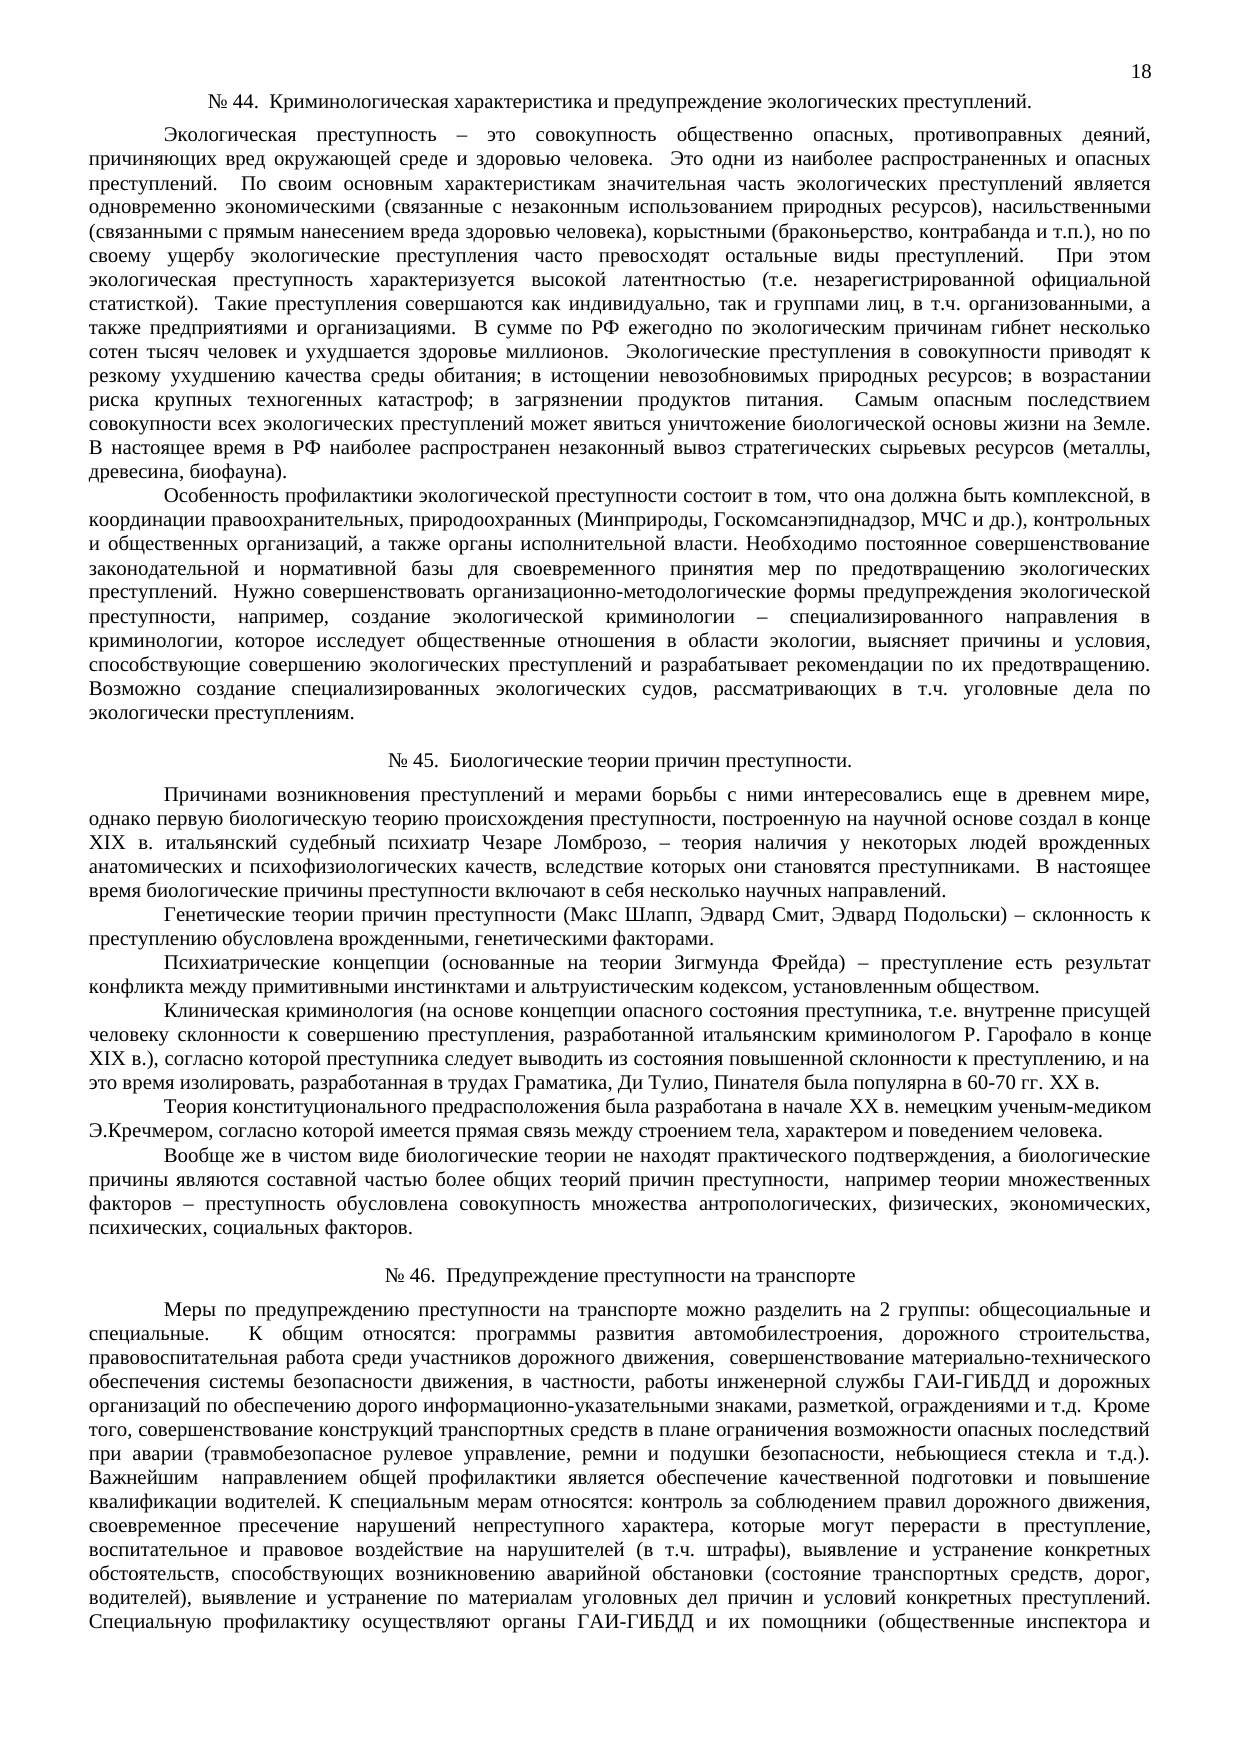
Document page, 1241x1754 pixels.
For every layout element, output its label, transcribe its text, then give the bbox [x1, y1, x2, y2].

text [89, 1296, 1152, 1633]
text Клиническая криминология (на основе концепции опасного состояния преступника, т.е. внутренне присущей человеку склонности к совершению преступления, разработанной итальянским криминологом Р. Гарофало в конце XIX в.), согласно которой преступника следует выводить из состояния повышенной склонности к преступлению, и на это время изолировать, разработанная в трудах Граматика, Ди Тулио, Пинателя была популярна в 60-70 гг. XX в. [89, 998, 1152, 1094]
text № 44. Криминологическая характеристика и предупреждение экологических преступлений. [89, 89, 1152, 113]
text Экологическая преступность – это совокупность общественно опасных, противоправных деяний, причиняющих вред окружающей среде и здоровью человека. Это одни из наиболее распространенных и опасных преступлений. По своим основным характеристикам значительная часть экологических преступлений является одновременно экономическими (связанные с незаконным использованием природных ресурсов), насильственными (связанными с прямым нанесением вреда здоровью человека), корыстными (браконьерство, контрабанда и т.п.), но по своему ущербу экологические преступления часто превосходят остальные виды преступлений. При этом экологическая преступность характеризуется высокой латентностью (т.е. незарегистрированной официальной статисткой). Такие преступления совершаются как индивидуально, так и группами лиц, в т.ч. организованными, а также предприятиями и организациями. В сумме по РФ ежегодно по экологическим причинам гибнет несколько сотен тысяч человек и ухудшается здоровье миллионов. Экологические преступления в совокупности приводят к резкому ухудшению качества среды обитания; в истощении невозобновимых природных ресурсов; в возрастании риска крупных техногенных катастроф; в загрязнении продуктов питания. Самым опасным последствием совокупности всех экологических преступлений может явиться уничтожение биологической основы жизни на Земле. В настоящее время в РФ наиболее распространен незаконный вывоз стратегических сырьевых ресурсов (металлы, древесина, биофауна). [89, 122, 1152, 483]
text № 46. Предупреждение преступности на транспорте [89, 1263, 1152, 1287]
text Психиатрические концепции (основанные на теории Зигмунда Фрейда) – преступление есть результат конфликта между примитивными инстинктами и альтруистическим кодексом, установленным обществом. [89, 950, 1152, 998]
text Вообще же в чистом виде биологические теории не находят практического подтверждения, а биологические причины являются составной частью более общих теорий причин преступности, например теории множественных факторов – преступность обусловлена совокупность множества антропологических, физических, экономических, психических, социальных факторов. [89, 1142, 1152, 1239]
text Генетические теории причин преступности (Макс Шлапп, Эдвард Смит, Эдвард Подольски) – склонность к преступлению обусловлена врожденными, генетическими факторами. [89, 902, 1152, 950]
text № 45. Биологические теории причин преступности. [89, 748, 1152, 772]
text Особенность профилактики экологической преступности состоит в том, что она должна быть комплексной, в координации правоохранительных, природоохранных (Минприроды, Госкомсанэпиднадзор, МЧС и др.), контрольных и общественных организаций, а также органы исполнительной власти. Необходимо постоянное совершенствование законодательной и нормативной базы для своевременного принятия мер по предотвращению экологических преступлений. Нужно совершенствовать организационно-методологические формы предупреждения экологической преступности, например, создание экологической криминологии – специализированного направления в криминологии, которое исследует общественные отношения в области экологии, выясняет причины и условия, способствующие совершению экологических преступлений и разрабатывает рекомендации по их предотвращению. Возможно создание специализированных экологических судов, рассматривающих в т.ч. уголовные дела по экологически преступлениям. [89, 483, 1152, 724]
text Причинами возникновения преступлений и мерами борьбы с ними интересовались еще в древнем мире, однако первую биологическую теорию происхождения преступности, построенную на научной основе создал в конце XIX в. итальянский судебный психиатр Чезаре Ломброзо, – теория наличия у некоторых людей врожденных анатомических и психофизиологических качеств, вследствие которых они становятся преступниками. В настоящее время биологические причины преступности включают в себя несколько научных направлений. [89, 782, 1152, 902]
text Теория конституционального предрасположения была разработана в начале XX в. немецким ученым-медиком Э.Кречмером, согласно которой имеется прямая связь между строением тела, характером и поведением человека. [89, 1094, 1152, 1142]
